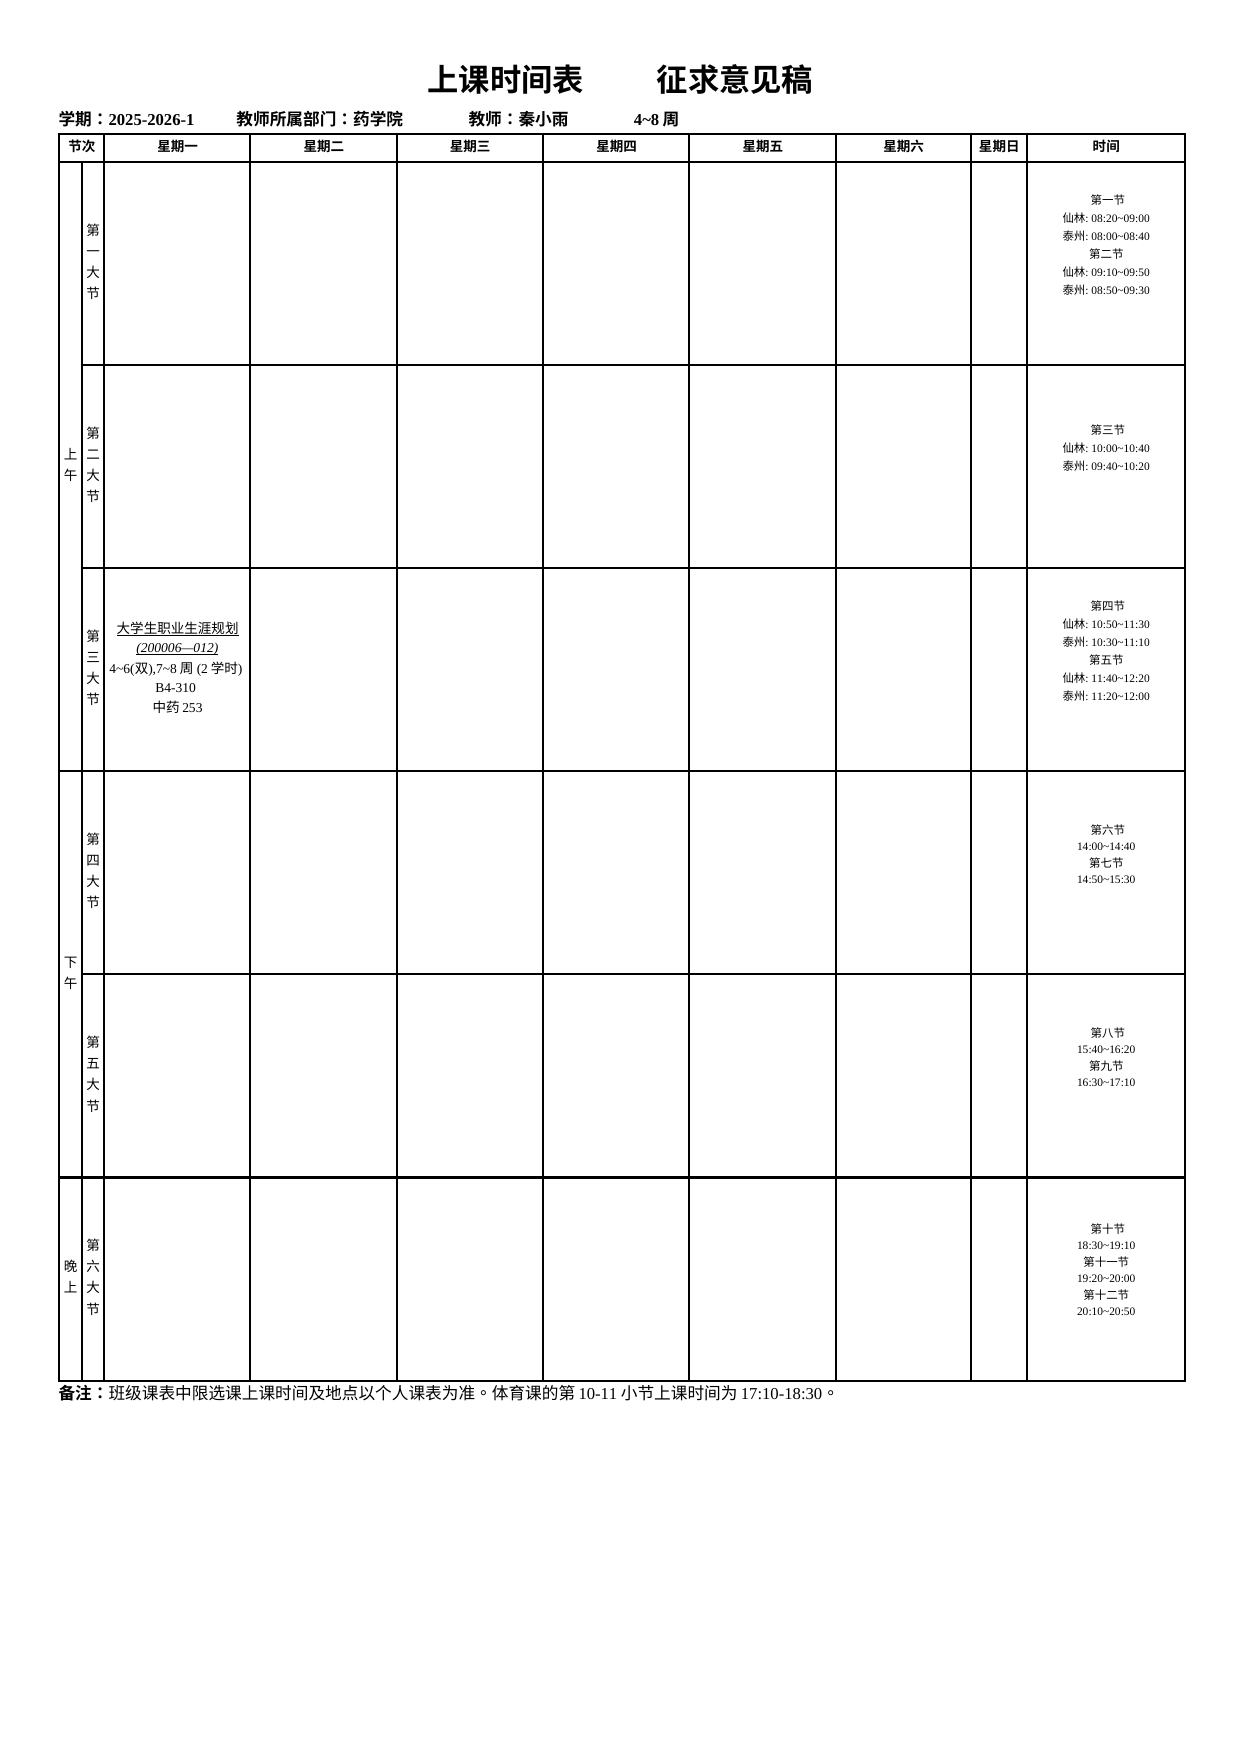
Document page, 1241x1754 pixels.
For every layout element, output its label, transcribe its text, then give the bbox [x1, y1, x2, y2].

table_cell [544, 975, 688, 1176]
table_cell [398, 366, 542, 567]
text 备注：班级课表中限选课上课时间及地点以个人课表为准。体育课的第10-11小节上课时间为17:10-18:30。 [58, 1382, 1182, 1404]
table_cell [972, 366, 1026, 567]
text 学期：2025-2026-1 教师所属部门：药学院 教师：秦小雨 4~8周 [58, 107, 1182, 130]
table_cell 上午 [60, 163, 81, 770]
table_cell [972, 163, 1026, 364]
table_cell [690, 772, 835, 973]
table_cell [398, 975, 542, 1176]
table_header 节次 [60, 135, 103, 161]
table_cell [544, 366, 688, 567]
table_cell [837, 163, 970, 364]
table_cell 晚上 [60, 1179, 81, 1379]
table_header 时间 [1028, 135, 1184, 161]
table_cell [398, 163, 542, 364]
table_cell [690, 975, 835, 1176]
table_cell [837, 772, 970, 973]
table_cell 第一大节 [83, 163, 103, 364]
table_header 星期三 [398, 135, 542, 161]
table_cell [251, 772, 396, 973]
table_cell [837, 1179, 970, 1379]
text 上课时间表 征求意见稿 [58, 58, 1182, 101]
table_header 星期五 [690, 135, 835, 161]
table_cell [837, 569, 970, 770]
table_cell 第六节 14:00~14:40 第七节 14:50~15:30 [1028, 772, 1184, 973]
table_cell 第二大节 [83, 366, 103, 567]
table_cell 第三节 仙林: 10:00~10:40 泰州: 09:40~10:20 [1028, 366, 1184, 567]
table_header 星期日 [972, 135, 1026, 161]
table_cell [690, 163, 835, 364]
table_cell [105, 1179, 249, 1379]
table_cell [972, 772, 1026, 973]
table_cell 第六大节 [83, 1179, 103, 1379]
table_cell [690, 569, 835, 770]
table_cell [251, 163, 396, 364]
table_cell 第四节 仙林: 10:50~11:30 泰州: 10:30~11:10 第五节 仙林: 11:40~12:20 泰州: 11:20~12:00 [1028, 569, 1184, 770]
table_cell [837, 975, 970, 1176]
table_cell [544, 772, 688, 973]
table_cell [251, 975, 396, 1176]
table_header 星期二 [251, 135, 396, 161]
table_cell [251, 366, 396, 567]
table_header 星期四 [544, 135, 688, 161]
table_cell [972, 1179, 1026, 1379]
table_cell [251, 569, 396, 770]
table_cell [105, 163, 249, 364]
table_cell 第十节 18:30~19:10 第十一节 19:20~20:00 第十二节 20:10~20:50 [1028, 1179, 1184, 1379]
table_cell [544, 1179, 688, 1379]
table_header 星期六 [837, 135, 970, 161]
table_cell [398, 772, 542, 973]
table_cell [690, 366, 835, 567]
table_cell [544, 163, 688, 364]
table_cell 第四大节 [83, 772, 103, 973]
table_cell [251, 1179, 396, 1379]
table_cell [544, 569, 688, 770]
table_cell 大学生职业生涯规划 (200006—012) 4~6(双),7~8周 (2学时) B4-310 中药253 [105, 569, 249, 770]
table_cell [690, 1179, 835, 1379]
table_cell [398, 1179, 542, 1379]
table_cell [972, 569, 1026, 770]
table_cell 下午 [60, 772, 81, 1176]
table_cell 第八节 15:40~16:20 第九节 16:30~17:10 [1028, 975, 1184, 1176]
table_cell [105, 975, 249, 1176]
table_cell [837, 366, 970, 567]
table_cell [972, 975, 1026, 1176]
table_cell [105, 772, 249, 973]
table_cell [398, 569, 542, 770]
table_header 星期一 [105, 135, 249, 161]
table_cell 第三大节 [83, 569, 103, 770]
table_cell 第一节 仙林: 08:20~09:00 泰州: 08:00~08:40 第二节 仙林: 09:10~09:50 泰州: 08:50~09:30 [1028, 163, 1184, 364]
table_cell [105, 366, 249, 567]
table_cell 第五大节 [83, 975, 103, 1176]
